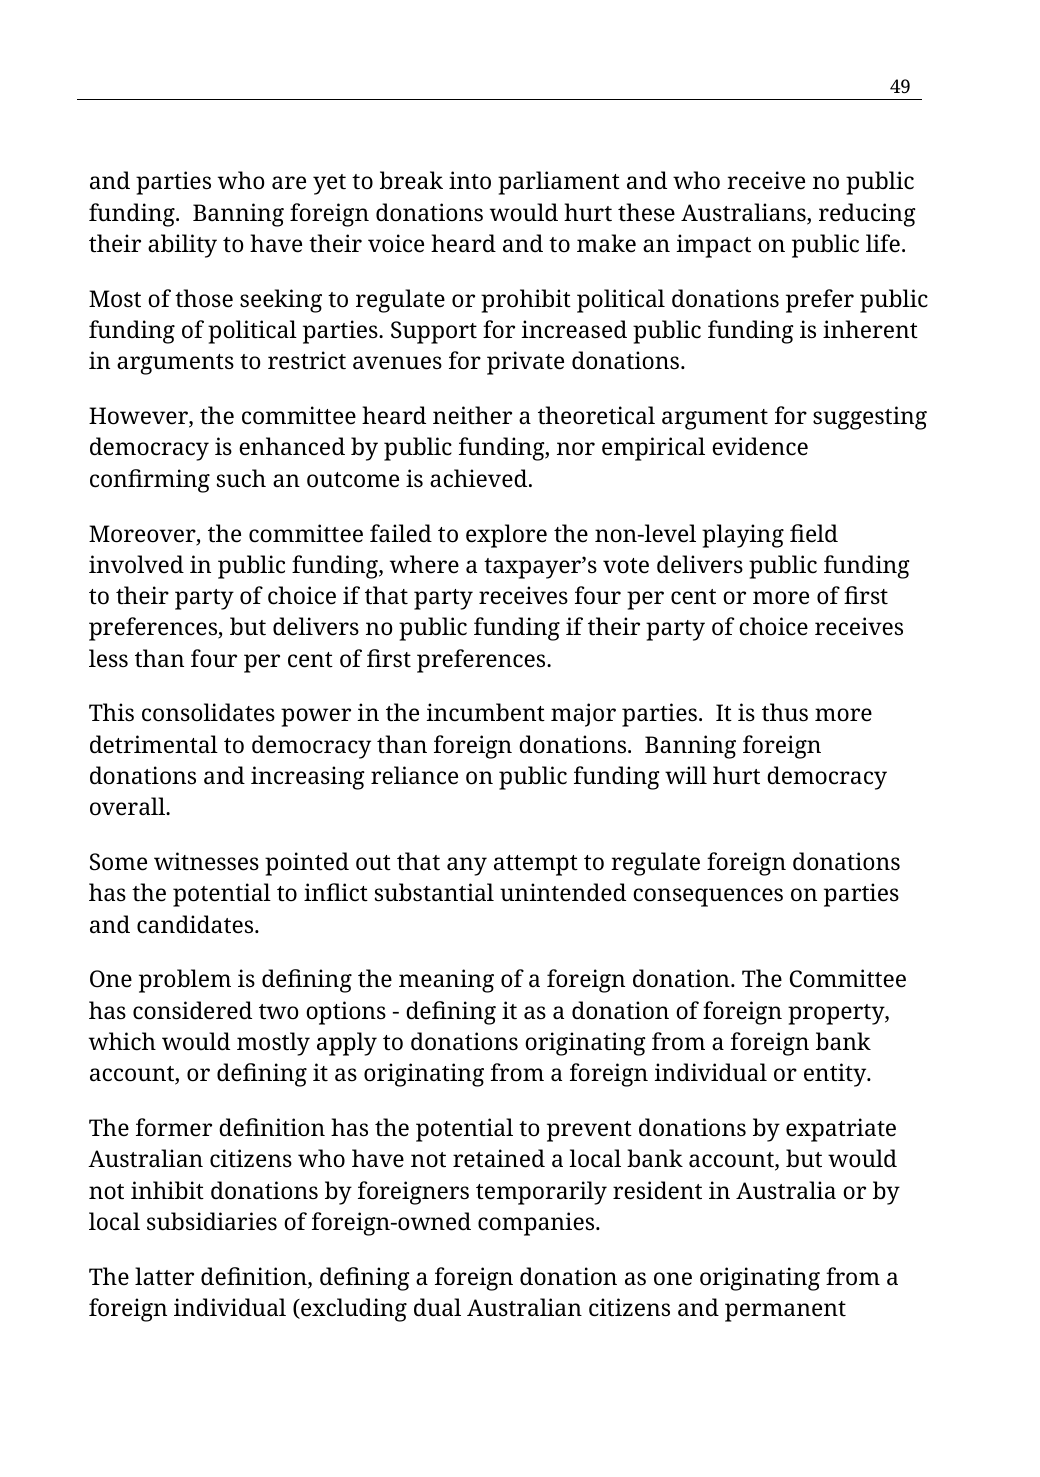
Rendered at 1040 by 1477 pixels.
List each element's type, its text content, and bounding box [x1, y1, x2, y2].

text However, the committee heard neither a theoretical argument for suggesting democracy is enhanced by public funding, nor empirical evidence confirming such an outcome is achieved. [88, 400, 933, 494]
text One problem is defining the meaning of a foreign donation. The Committee has considered two options - defining it as a donation of foreign property, which would mostly apply to donations originating from a foreign bank account, or defining it as originating from a foreign individual or entity. [88, 963, 933, 1088]
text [88, 165, 933, 259]
text Most of those seeking to regulate or prohibit political donations prefer public funding of political parties. Support for increased public funding is inherent in arguments to restrict avenues for private donations. [88, 283, 933, 376]
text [88, 1261, 933, 1323]
text Moreover, the committee failed to explore the non-level playing field involved in public funding, where a taxpayer’s vote delivers public funding to their party of choice if that party receives four per cent or more of first preferences, but delivers no public funding if their party of choice receives less than four per cent of first preferences. [88, 517, 933, 674]
text Some witnesses pointed out that any attempt to regulate foreign donations has the potential to inflict substantial unintended consequences on parties and candidates. [88, 846, 933, 940]
text The former definition has the potential to prevent donations by expatriate Australian citizens who have not retained a local bank account, but would not inhibit donations by foreigners temporarily resident in Australia or by local subsidiaries of foreign-owned companies. [88, 1112, 933, 1237]
text This consolidates power in the incumbent major parties. It is thus more detrimental to democracy than foreign donations. Banning foreign donations and increasing reliance on public funding will hurt democracy overall. [88, 697, 933, 822]
